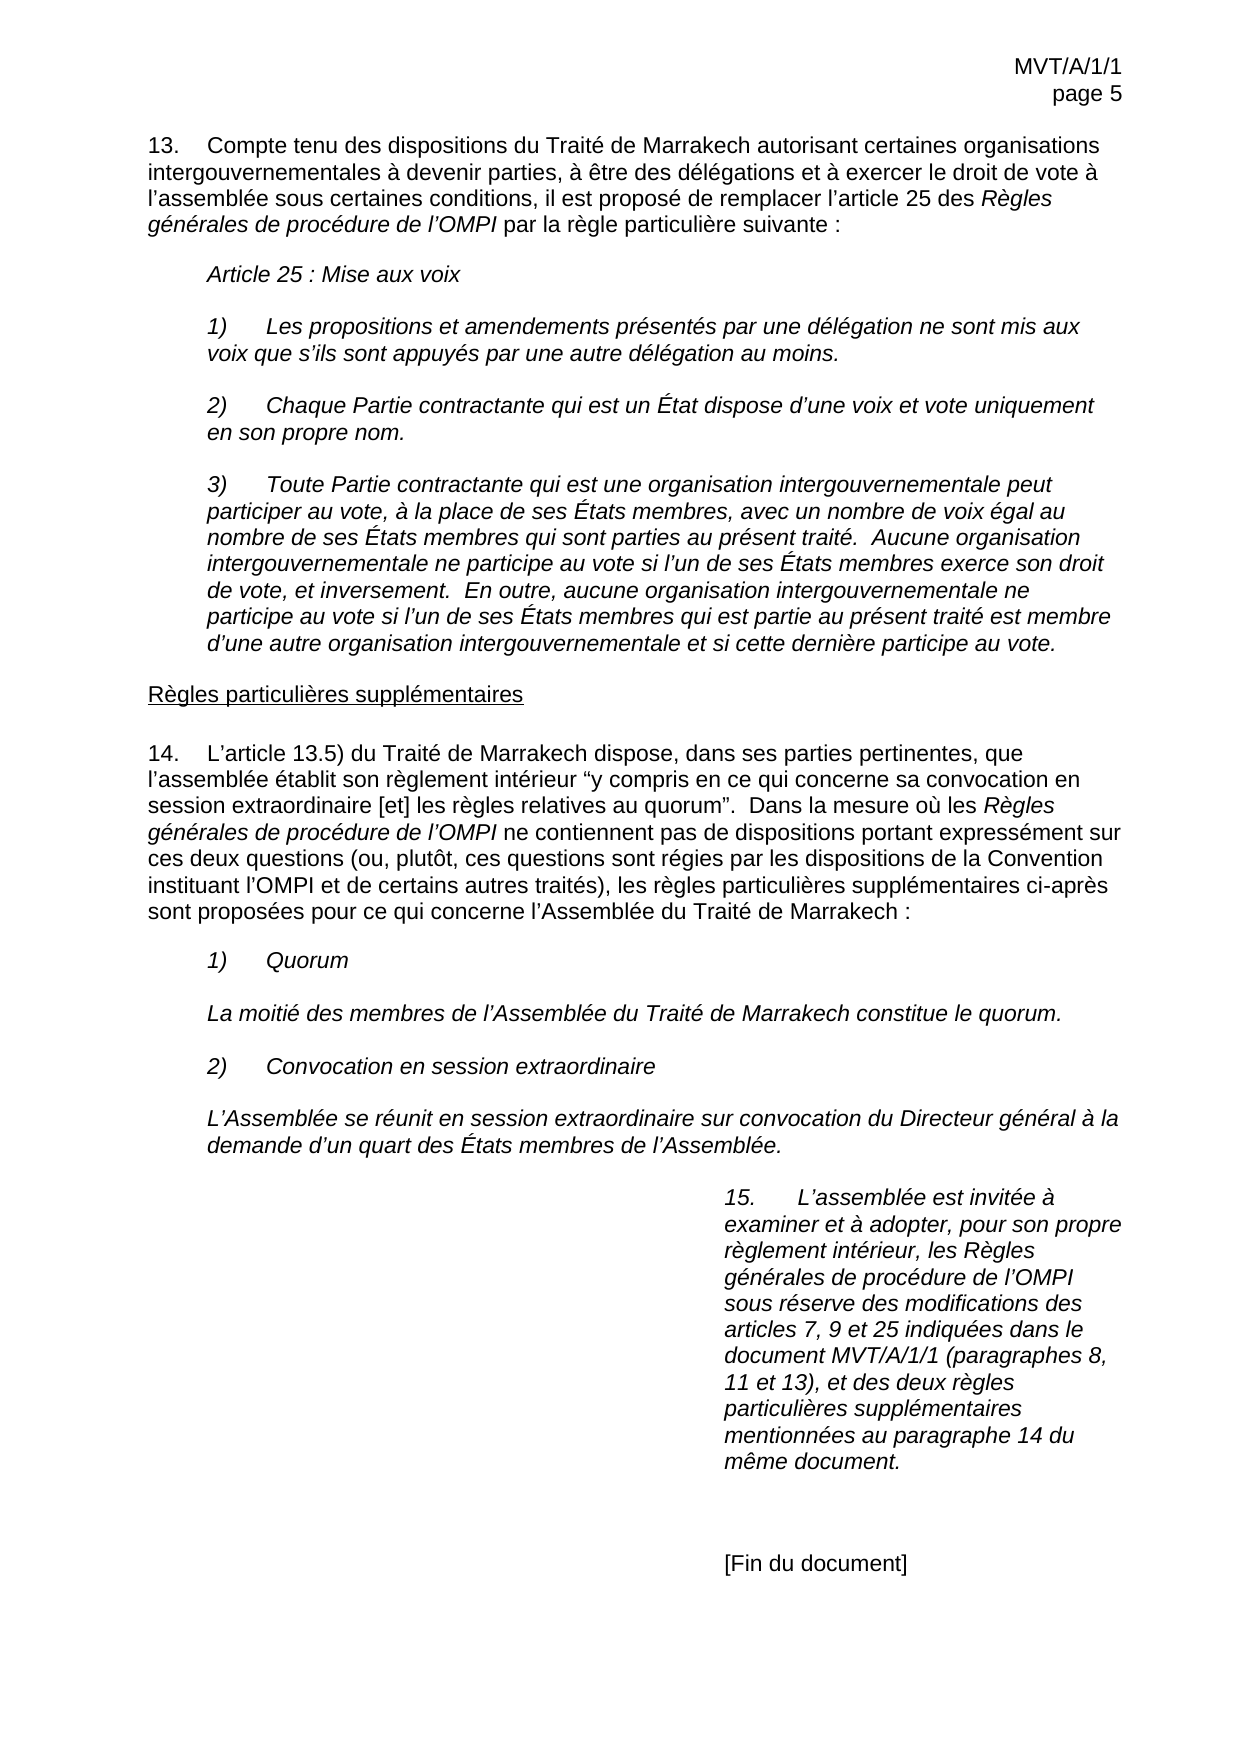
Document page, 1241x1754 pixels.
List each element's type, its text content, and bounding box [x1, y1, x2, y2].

list Les propositions et amendements présentés par une délégation ne sont mis aux voix que s’ils sont appuyés par une autre délégation au moins. [207, 313, 1122, 366]
subtitle Règles particulières supplémentaires [148, 681, 1122, 707]
text Article 25 : Mise aux voix [207, 261, 1122, 287]
text [Fin du document] [724, 1550, 1122, 1576]
text La moitié des membres de l’Assemblée du Traité de Marrakech constitue le quorum. [207, 1000, 1122, 1026]
list Chaque Partie contractante qui est un État dispose d’une voix et vote uniquement en son propre nom. [207, 392, 1122, 445]
text 2) Convocation en session extraordinaire [207, 1053, 1122, 1079]
list Toute Partie contractante qui est une organisation intergouvernementale peut participer au vote, à la place de ses États membres, avec un nombre de voix égal au nombre de ses États membres qui sont parties au présent traité. Aucune organisation intergouvernementale ne participe au vote si l’un de ses États membres exerce son droit de vote, et inversement. En outre, aucune organisation intergouvernementale ne participe au vote si l’un de ses États membres qui est partie au présent traité est membre d’une autre organisation intergouvernementale et si cette dernière participe au vote. [207, 471, 1122, 656]
text L’assemblée est invitée à examiner et à adopter, pour son propre règlement intérieur, les Règles générales de procédure de l’OMPI sous réserve des modifications des articles 7, 9 et 25 indiquées dans le document MVT/A/1/1 (paragraphes 8, 11 et 13), et des deux règles particulières supplémentaires mentionnées au paragraphe 14 du même document. [724, 1184, 1122, 1474]
text Compte tenu des dispositions du Traité de Marrakech autorisant certaines organisations intergouvernementales à devenir parties, à être des délégations et à exercer le droit de vote à l’assemblée sous certaines conditions, il est proposé de remplacer l’article 25 des Règles générales de procédure de l’OMPI par la règle particulière suivante : [148, 132, 1122, 238]
text 1) Quorum [207, 947, 1122, 973]
text L’article 13.5) du Traité de Marrakech dispose, dans ses parties pertinentes, que l’assemblée établit son règlement intérieur “y compris en ce qui concerne sa convocation en session extraordinaire [et] les règles relatives au quorum”. Dans la mesure où les Règles générales de procédure de l’OMPI ne contiennent pas de dispositions portant expressément sur ces deux questions (ou, plutôt, ces questions sont régies par les dispositions de la Convention instituant l’OMPI et de certains autres traités), les règles particulières supplémentaires ci-après sont proposées pour ce qui concerne l’Assemblée du Traité de Marrakech : [148, 740, 1122, 924]
text L’Assemblée se réunit en session extraordinaire sur convocation du Directeur général à la demande d’un quart des États membres de l’Assemblée. [207, 1105, 1122, 1158]
